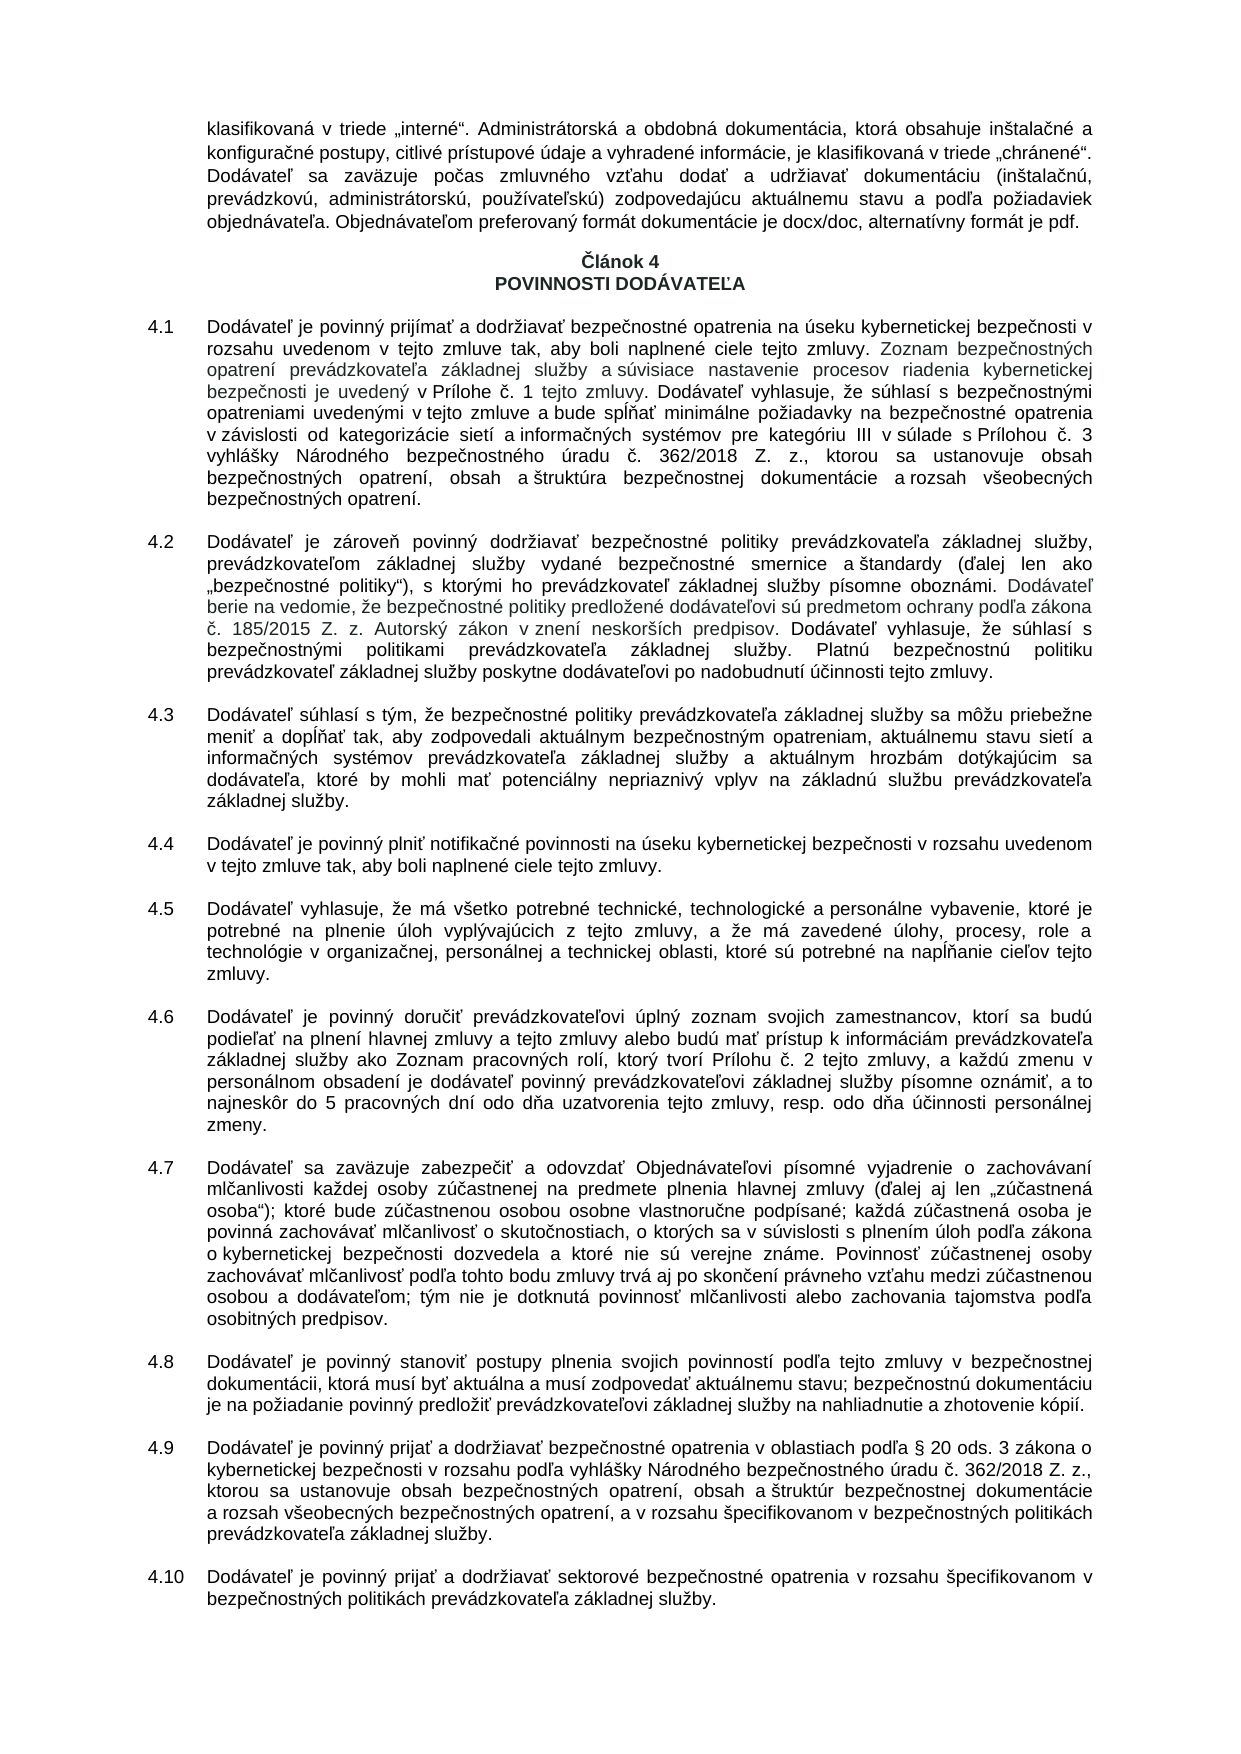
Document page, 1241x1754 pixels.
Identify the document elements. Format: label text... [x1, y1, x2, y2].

list Dodávateľ je povinný prijať a dodržiavať bezpečnostné opatrenia v oblastiach podľa § 20 ods. 3 zákona o kybernetickej bezpečnosti v rozsahu podľa vyhlášky Národného bezpečnostného úradu č. 362/2018 Z. z., ktorou sa ustanovuje obsah bezpečnostných opatrení, obsah a štruktúr bezpečnostnej dokumentácie a rozsah všeobecných bezpečnostných opatrení, a v rozsahu špecifikovanom v bezpečnostných politikách prevádzkovateľa základnej služby. [148, 1437, 1093, 1545]
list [148, 118, 1093, 233]
list Dodávateľ je povinný doručiť prevádzkovateľovi úplný zoznam svojich zamestnancov, ktorí sa budú podieľať na plnení hlavnej zmluvy a tejto zmluvy alebo budú mať prístup k informáciám prevádzkovateľa základnej služby ako Zoznam pracovných rolí, ktorý tvorí Prílohu č. 2 tejto zmluvy, a každú zmenu v personálnom obsadení je dodávateľ povinný prevádzkovateľovi základnej služby písomne oznámiť, a to najneskôr do 5 pracovných dní odo dňa uzatvorenia tejto zmluvy, resp. odo dňa účinnosti personálnej zmeny. [148, 1006, 1093, 1135]
list Dodávateľ je zároveň povinný dodržiavať bezpečnostné politiky prevádzkovateľa základnej služby, prevádzkovateľom základnej služby vydané bezpečnostné smernice a štandardy (ďalej len ako „bezpečnostné politiky“), s ktorými ho prevádzkovateľ základnej služby písomne oboznámi. Dodávateľ berie na vedomie, že bezpečnostné politiky predložené dodávateľovi sú predmetom ochrany podľa zákona č. 185/2015 Z. z. Autorský zákon v znení neskorších predpisov. Dodávateľ vyhlasuje, že súhlasí s bezpečnostnými politikami prevádzkovateľa základnej služby. Platnú bezpečnostnú politiku prevádzkovateľ základnej služby poskytne dodávateľovi po nadobudnutí účinnosti tejto zmluvy. [148, 531, 1093, 682]
list Dodávateľ súhlasí s tým, že bezpečnostné politiky prevádzkovateľa základnej služby sa môžu priebežne meniť a dopĺňať tak, aby zodpovedali aktuálnym bezpečnostným opatreniam, aktuálnemu stavu sietí a informačných systémov prevádzkovateľa základnej služby a aktuálnym hrozbám dotýkajúcim sa dodávateľa, ktoré by mohli mať potenciálny nepriaznivý vplyv na základnú službu prevádzkovateľa základnej služby. [148, 704, 1093, 812]
list Dodávateľ je povinný plniť notifikačné povinnosti na úseku kybernetickej bezpečnosti v rozsahu uvedenom v tejto zmluve tak, aby boli naplnené ciele tejto zmluvy. [148, 833, 1093, 876]
list Dodávateľ je povinný prijímať a dodržiavať bezpečnostné opatrenia na úseku kybernetickej bezpečnosti v rozsahu uvedenom v tejto zmluve tak, aby boli naplnené ciele tejto zmluvy. Zoznam bezpečnostných opatrení prevádzkovateľa základnej služby a súvisiace nastavenie procesov riadenia kybernetickej bezpečnosti je uvedený v Prílohe č. 1 tejto zmluvy. Dodávateľ vyhlasuje, že súhlasí s bezpečnostnými opatreniami uvedenými v tejto zmluve a bude spĺňať minimálne požiadavky na bezpečnostné opatrenia v závislosti od kategorizácie sietí a informačných systémov pre kategóriu III v súlade s Prílohou č. 3 vyhlášky Národného bezpečnostného úradu č. 362/2018 Z. z., ktorou sa ustanovuje obsah bezpečnostných opatrení, obsah a štruktúra bezpečnostnej dokumentácie a rozsah všeobecných bezpečnostných opatrení. [148, 316, 1093, 510]
list Dodávateľ vyhlasuje, že má všetko potrebné technické, technologické a personálne vybavenie, ktoré je potrebné na plnenie úloh vyplývajúcich z tejto zmluvy, a že má zavedené úlohy, procesy, role a technológie v organizačnej, personálnej a technickej oblasti, ktoré sú potrebné na napĺňanie cieľov tejto zmluvy. [148, 898, 1093, 984]
list Dodávateľ sa zaväzuje zabezpečiť a odovzdať Objednávateľovi písomné vyjadrenie o zachovávaní mlčanlivosti každej osoby zúčastnenej na predmete plnenia hlavnej zmluvy (ďalej aj len „zúčastnená osoba“); ktoré bude zúčastnenou osobou osobne vlastnoručne podpísané; každá zúčastnená osoba je povinná zachovávať mlčanlivosť o skutočnostiach, o ktorých sa v súvislosti s plnením úloh podľa zákona o kybernetickej bezpečnosti dozvedela a ktoré nie sú verejne známe. Povinnosť zúčastnenej osoby zachovávať mlčanlivosť podľa tohto bodu zmluvy trvá aj po skončení právneho vzťahu medzi zúčastnenou osobou a dodávateľom; tým nie je dotknutá povinnosť mlčanlivosti alebo zachovania tajomstva podľa osobitných predpisov. [148, 1157, 1093, 1329]
list Dodávateľ je povinný prijať a dodržiavať sektorové bezpečnostné opatrenia v rozsahu špecifikovanom v bezpečnostných politikách prevádzkovateľa základnej služby. [148, 1566, 1093, 1609]
text POVINNOSTI DODÁVATEĽA [148, 273, 1093, 294]
list Dodávateľ je povinný stanoviť postupy plnenia svojich povinností podľa tejto zmluvy v bezpečnostnej dokumentácii, ktorá musí byť aktuálna a musí zodpovedať aktuálnemu stavu; bezpečnostnú dokumentáciu je na požiadanie povinný predložiť prevádzkovateľovi základnej služby na nahliadnutie a zhotovenie kópií. [148, 1351, 1093, 1415]
text Článok 4 [148, 251, 1093, 273]
